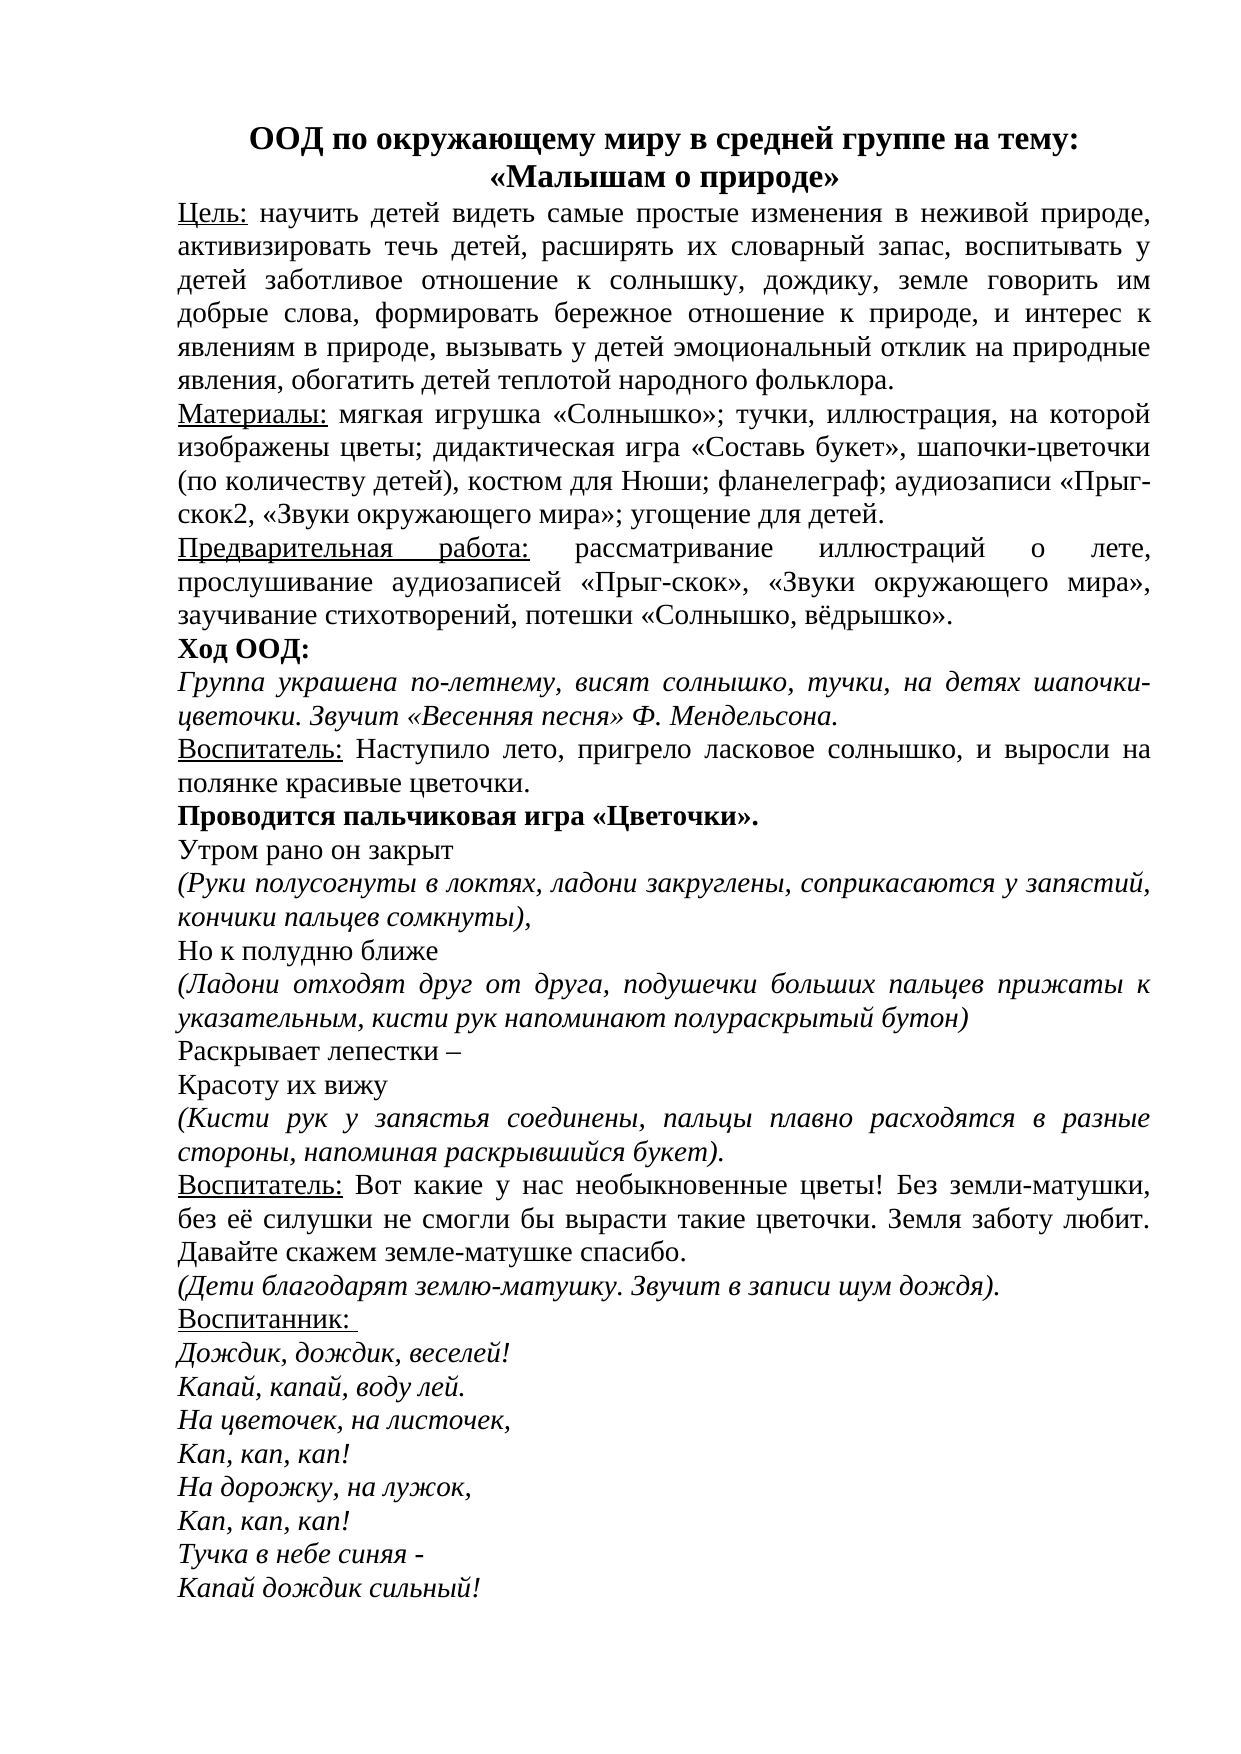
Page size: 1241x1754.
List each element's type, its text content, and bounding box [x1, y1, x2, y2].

text Кап, кап, кап! [177, 1503, 1152, 1536]
text Воспитатель: Вот какие у нас необыкновенные цветы! Без земли-матушки, без её силушки не смогли бы вырасти такие цветочки. Земля заботу любит. Давайте скажем земле-матушке спасибо. [177, 1167, 1152, 1268]
text Раскрывает лепестки – [177, 1033, 1152, 1067]
text (Ладони отходят друг от друга, подушечки больших пальцев прижаты к указательным, кисти рук напоминают полураскрытый бутон) [177, 966, 1152, 1033]
text Капай дождик сильный! [177, 1570, 1152, 1603]
text Красоту их вижу [177, 1067, 1152, 1100]
text Утром рано он закрыт [177, 832, 1152, 866]
text Цель: научить детей видеть самые простые изменения в неживой природе, активизировать течь детей, расширять их словарный запас, воспитывать у детей заботливое отношение к солнышку, дождику, земле говорить им добрые слова, формировать бережное отношение к природе, и интерес к явлениям в природе, вызывать у детей эмоциональный отклик на природные явления, обогатить детей теплотой народного фольклора. [177, 195, 1152, 396]
text Ход ООД: [177, 631, 1152, 664]
text Воспитанник: [177, 1302, 1152, 1335]
text (Дети благодарят землю-матушку. Звучит в записи шум дождя). [177, 1268, 1152, 1302]
text Кап, кап, кап! [177, 1436, 1152, 1469]
text На дорожку, на лужок, [177, 1469, 1152, 1503]
text Проводится пальчиковая игра «Цветочки». [177, 798, 1152, 832]
text Но к полудню ближе [177, 933, 1152, 966]
text Тучка в небе синяя - [177, 1536, 1152, 1570]
text (Руки полусогнуты в локтях, ладони закруглены, соприкасаются у запястий, кончики пальцев сомкнуты), [177, 866, 1152, 933]
text (Кисти рук у запястья соединены, пальцы плавно расходятся в разные стороны, напоминая раскрывшийся букет). [177, 1100, 1152, 1167]
text ООД по окружающему миру в средней группе на тему: «Малышам о природе» [177, 118, 1152, 195]
text Материалы: мягкая игрушка «Солнышко»; тучки, иллюстрация, на которой изображены цветы; дидактическая игра «Составь букет», шапочки-цветочки (по количеству детей), костюм для Нюши; фланелеграф; аудиозаписи «Прыг-скок2, «Звуки окружающего мира»; угощение для детей. [177, 396, 1152, 530]
text На цветочек, на листочек, [177, 1402, 1152, 1436]
text Дождик, дождик, веселей! [177, 1335, 1152, 1369]
text Капай, капай, воду лей. [177, 1369, 1152, 1402]
text Предварительная работа: рассматривание иллюстраций о лете, прослушивание аудиозаписей «Прыг-скок», «Звуки окружающего мира», заучивание стихотворений, потешки «Солнышко, вёдрышко». [177, 530, 1152, 631]
text Группа украшена по-летнему, висят солнышко, тучки, на детях шапочки-цветочки. Звучит «Весенняя песня» Ф. Мендельсона. [177, 664, 1152, 731]
text Воспитатель: Наступило лето, пригрело ласковое солнышко, и выросли на полянке красивые цветочки. [177, 731, 1152, 798]
